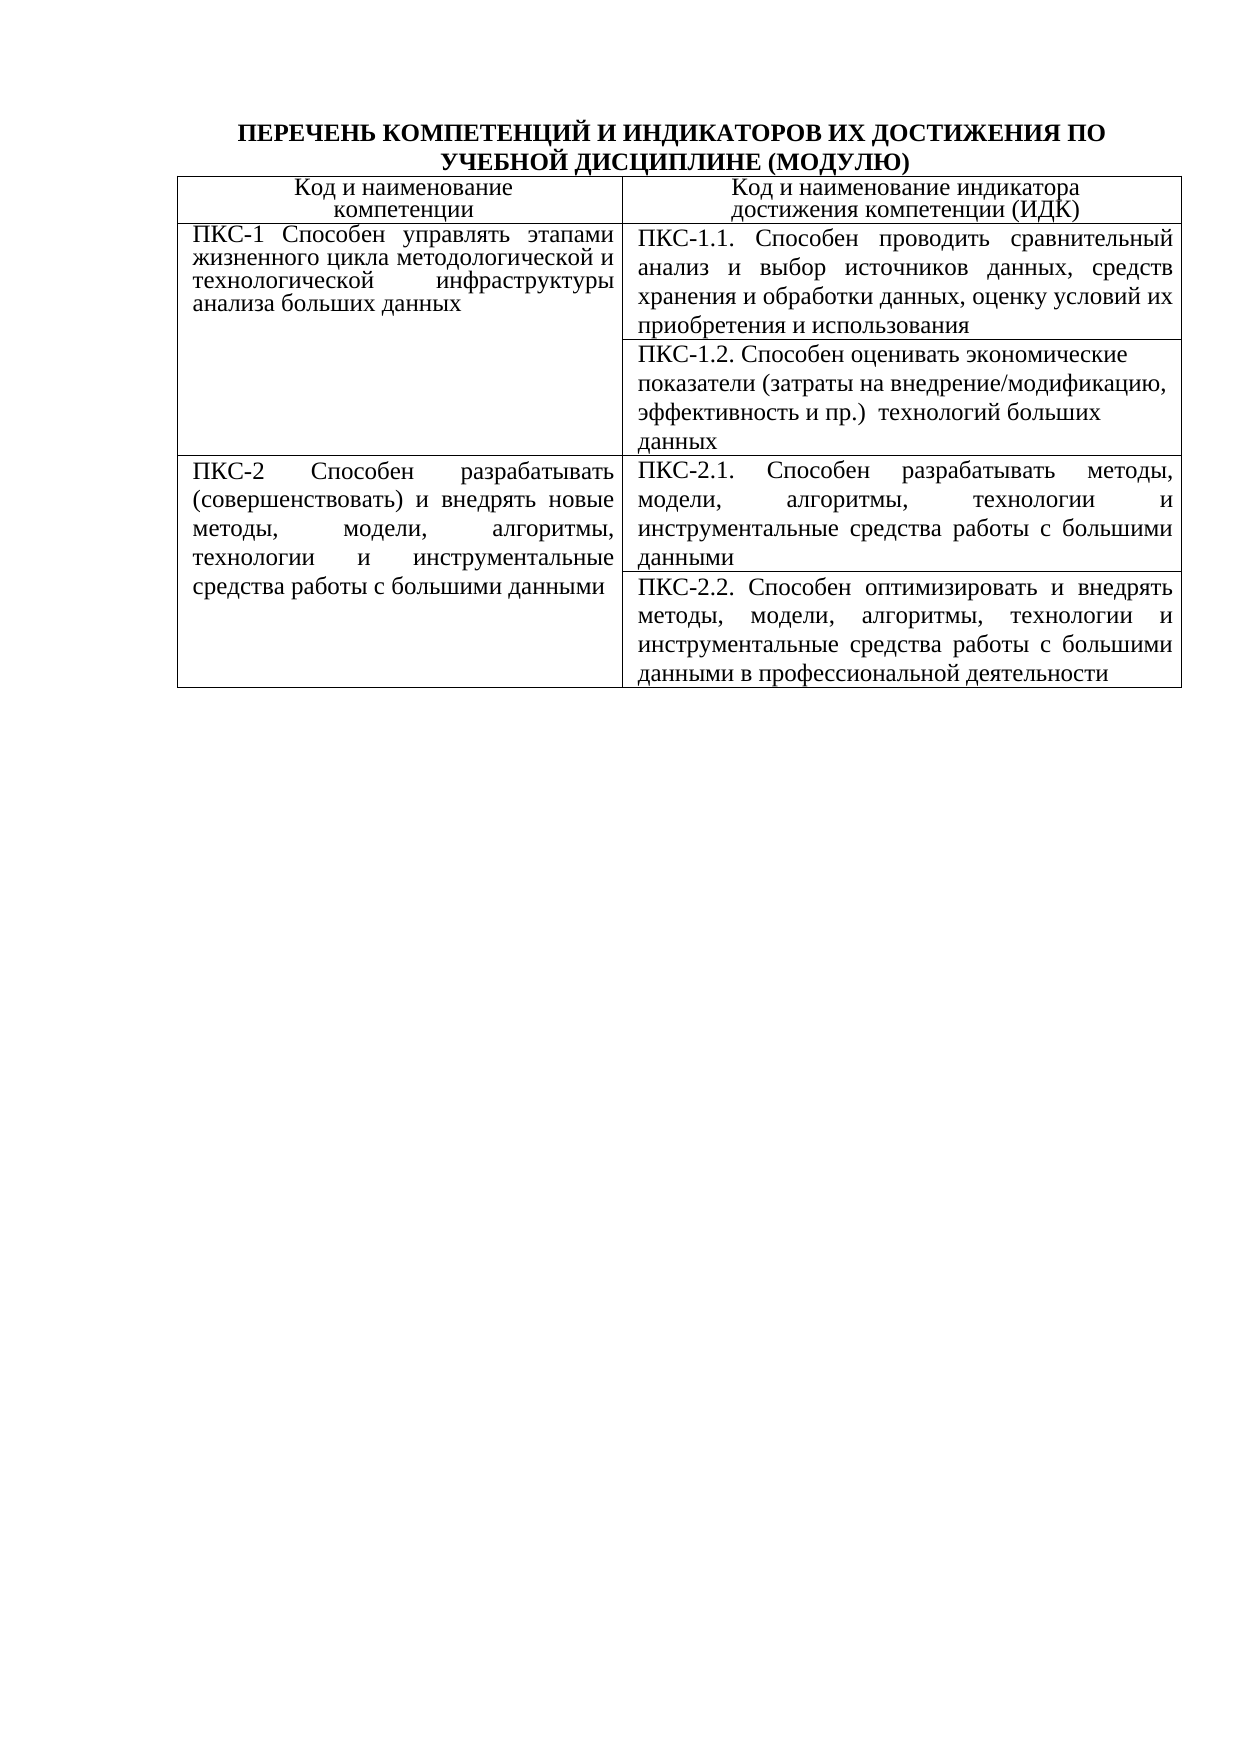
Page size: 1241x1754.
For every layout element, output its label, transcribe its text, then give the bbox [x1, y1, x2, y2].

table_header Код и наименование компетенции [178, 177, 622, 222]
table_cell ПКС-2.2. Способен оптимизировать и внедрять методы, модели, алгоритмы, технологии и инструментальные средства работы с большими данными в профессиональной деятельности [623, 572, 1181, 687]
table_cell ПКС-1 Способен управлять этапами жизненного цикла методологической и технологической инфраструктуры анализа больших данных [178, 224, 622, 454]
table_cell ПКС-1.2. Способен оценивать экономические показатели (затраты на внедрение/модификацию, эффективность и пр.) технологий больших данных [623, 340, 1181, 454]
list УЧЕБНОЙ ДИСЦИПЛИНЕ (МОДУЛЮ) [177, 147, 1167, 176]
table_cell ПКС-2.1. Способен разрабатывать методы, модели, алгоритмы, технологии и инструментальные средства работы с большими данными [623, 456, 1181, 571]
table_cell ПКС-1.1. Способен проводить сравнительный анализ и выбор источников данных, средств хранения и обработки данных, оценку условий их приобретения и использования [623, 224, 1181, 338]
table_cell ПКС-2 Способен разрабатывать (совершенствовать) и внедрять новые методы, модели, алгоритмы, технологии и инструментальные средства работы с большими данными [178, 456, 622, 687]
list ПЕРЕЧЕНЬ КОМПЕТЕНЦИЙ И ИНДИКАТОРОВ ИХ ДОСТИЖЕНИЯ ПО [177, 118, 1167, 147]
table_header Код и наименование индикатора достижения компетенции (ИДК) [623, 177, 1181, 222]
